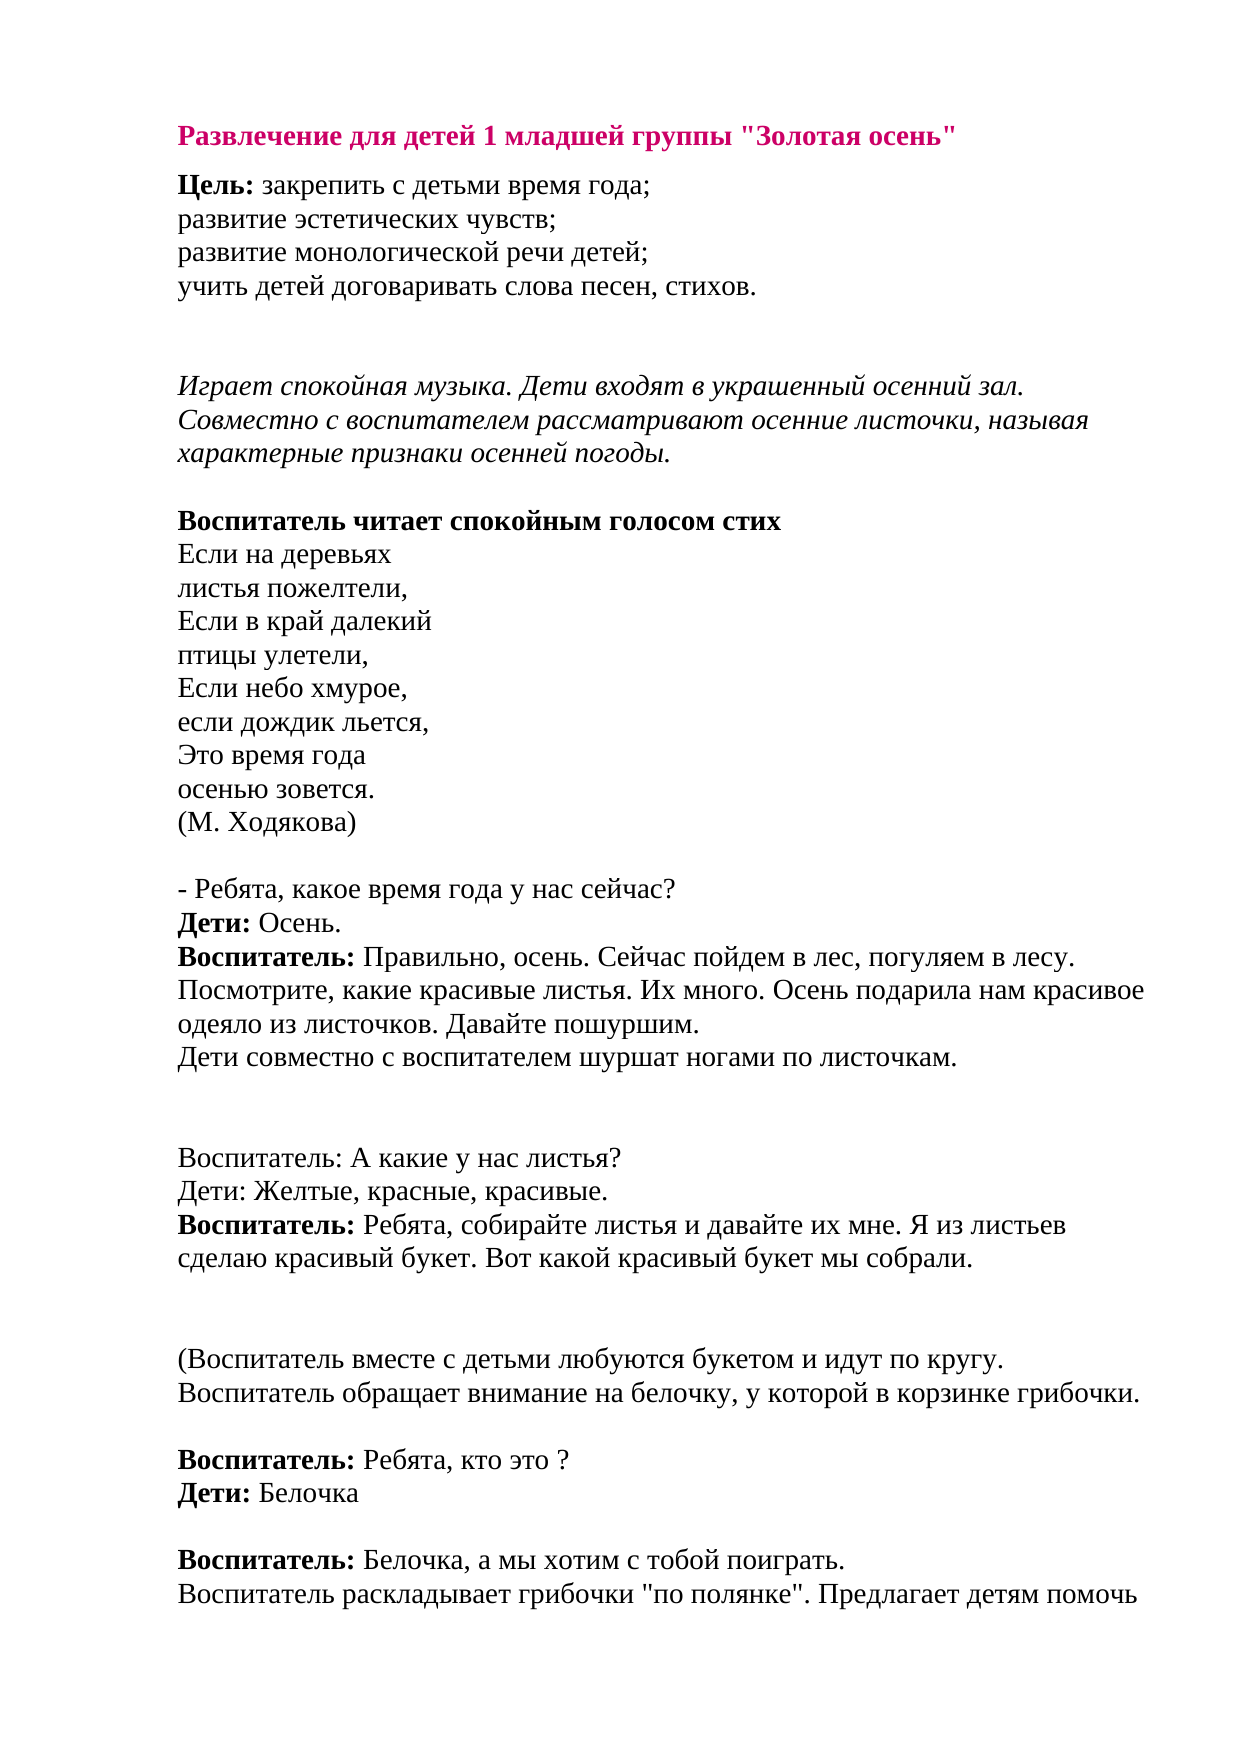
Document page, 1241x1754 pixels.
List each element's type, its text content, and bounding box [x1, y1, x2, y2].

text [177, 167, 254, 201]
text (Воспитатель вместе с детьми любуются букетом и идут по кругу. Воспитатель обращает внимание на белочку, у которой в корзинке грибочки. Воспитатель: Ребята, кто это ? Дети: Белочка [177, 1308, 1152, 1509]
text Воспитатель: А какие у нас листья? Дети: Желтые, красные, красивые. Воспитатель: Ребята, собирайте листья и давайте их мне. Я из листьев сделаю красивый букет. Вот какой красивый букет мы собрали. [177, 1106, 1152, 1274]
text Цель: закрепить с детьми время года; развитие эстетических чувств; развитие монологической речи детей; учить детей договаривать слова песен, стихов. [557, 167, 1152, 301]
text Играет спокойная музыка. Дети входят в украшенный осенний зал. Совместно с воспитателем рассматривают осенние листочки, называя характерные признаки осенней погоды. Воспитатель читает спокойным голосом стих Если на деревьях листья пожелтели, Если в край далекий птицы улетели, Если небо хмурое, если дождик льется, Это время года осенью зовется. [177, 335, 1152, 804]
text Развлечение для детей 1 младшей группы "Золотая осень" [177, 118, 1152, 152]
text (М. Ходякова) - Ребята, какое время года у нас сейчас? Дети: Осень. Воспитатель: Правильно, осень. Сейчас пойдем в лес, погуляем в лесу. Посмотрите, какие красивые листья. Их много. Осень подарила нам красивое одеяло из листочков. Давайте пошуршим. Дети совместно с воспитателем шуршат ногами по листочкам. [177, 804, 1152, 1073]
